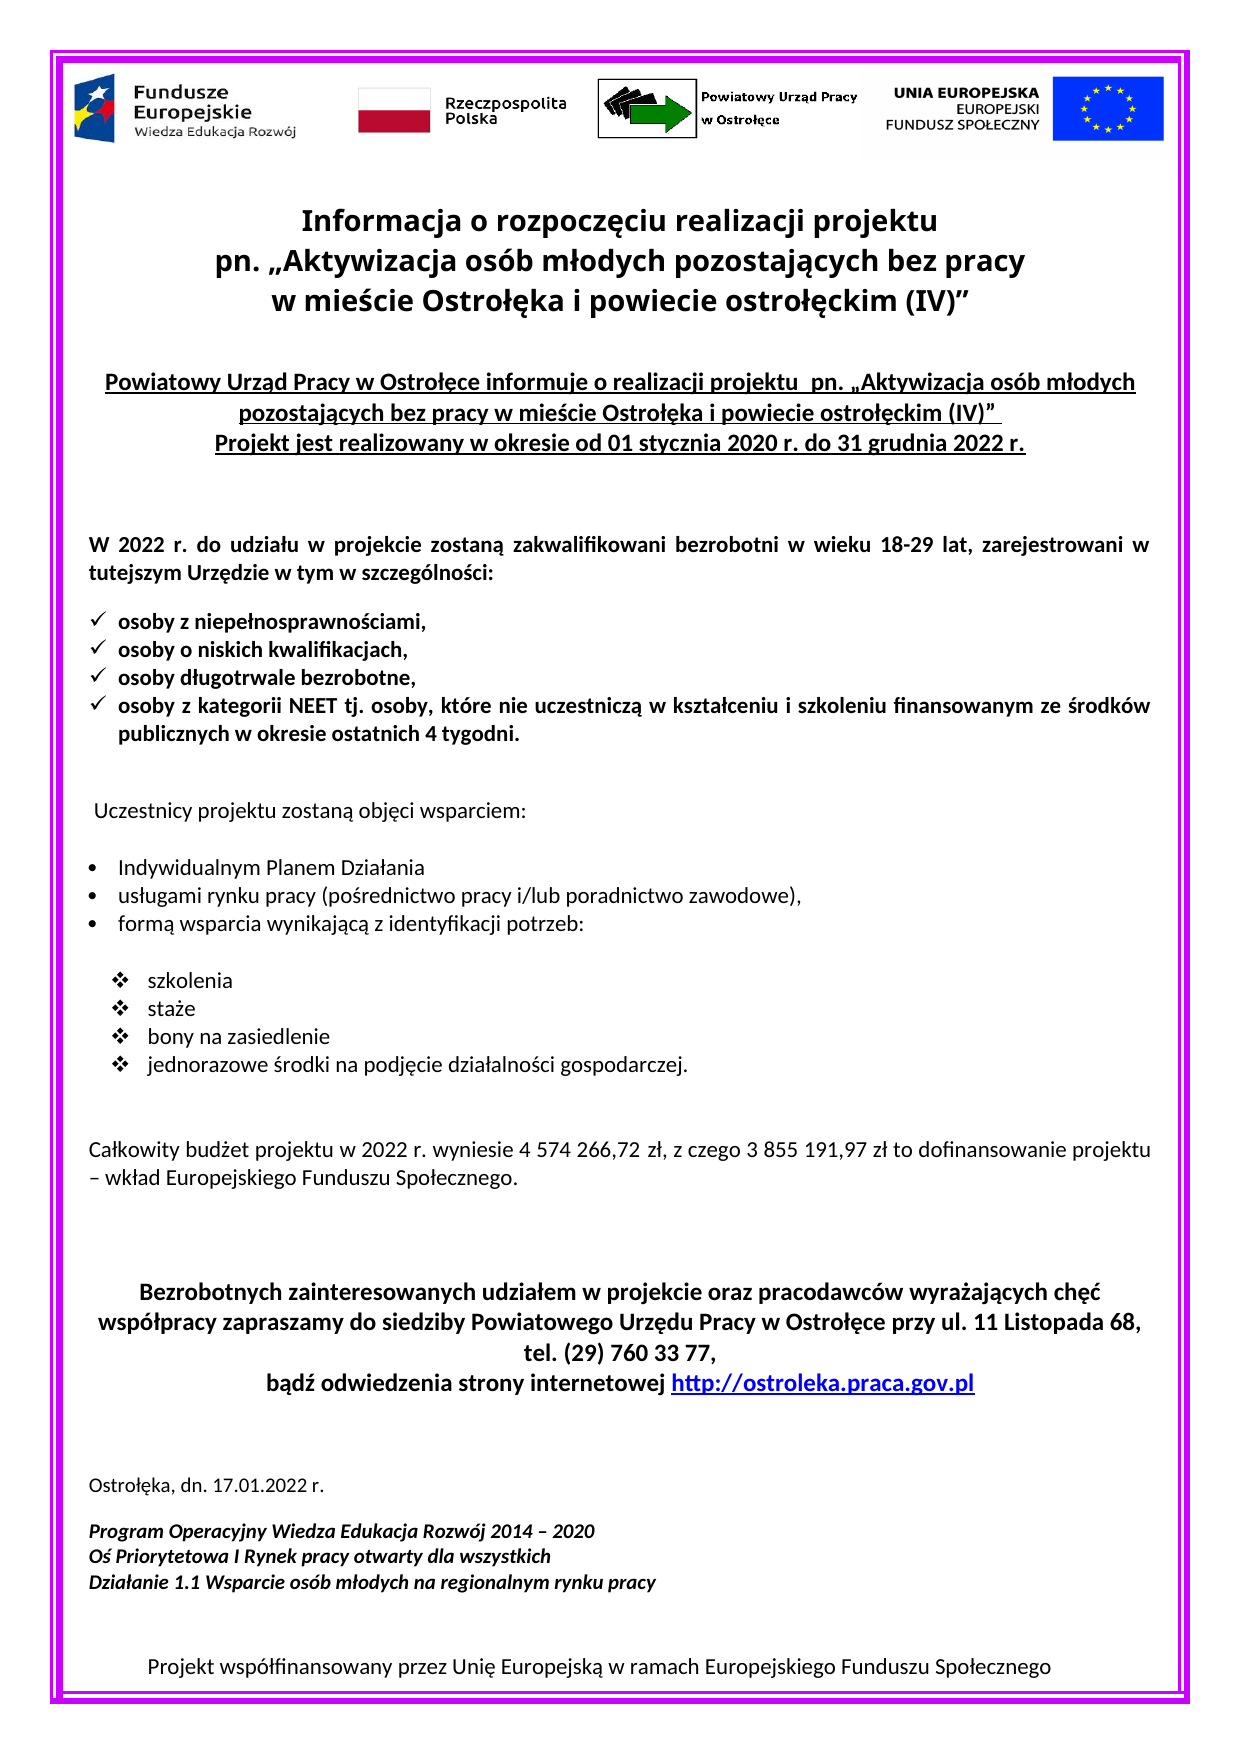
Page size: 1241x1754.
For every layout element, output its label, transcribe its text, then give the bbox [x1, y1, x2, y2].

text w mieście Ostrołęka i powiecie ostrołęckim (IV)” [147, 280, 1093, 320]
list szkolenia [110, 966, 1152, 994]
list osoby z kategorii NEET tj. osoby, które nie uczestniczą w kształceniu i szkoleniu finansowanym ze środków publicznych w okresie ostatnich 4 tygodni. [88, 691, 1152, 747]
list osoby z niepełnosprawnościami, [88, 607, 1152, 635]
text Uczestnicy projektu zostaną objęci wsparciem: [88, 768, 1152, 824]
text Program Operacyjny Wiedza Edukacja Rozwój 2014 – 2020 [88, 1518, 1093, 1544]
picture [342, 73, 582, 147]
list Indywidualnym Planem Działania [88, 853, 1152, 881]
text Całkowity budżet projektu w 2022 r. wyniesie 4 574 266,72 zł, z czego 3 855 191,97 zł to dofinansowanie projektu – wkład Europejskiego Funduszu Społecznego. [88, 1136, 1152, 1192]
list formą wsparcia wynikającą z identyfikacji potrzeb: [88, 909, 1152, 937]
list osoby długotrwale bezrobotne, [88, 663, 1152, 691]
list staże [110, 994, 1152, 1022]
text Oś Priorytetowa I Rynek pracy otwarty dla wszystkich [88, 1544, 1093, 1569]
picture [596, 63, 1178, 161]
text W 2022 r. do udziału w projekcie zostaną zakwalifikowani bezrobotni w wieku 18-29 lat, zarejestrowani w tutejszym Urzędzie w tym w szczególności: [88, 530, 1152, 586]
text Informacja o rozpoczęciu realizacji projektu [147, 201, 1093, 240]
text Bezrobotnych zainteresowanych udziałem w projekcie oraz pracodawców wyrażających chęć współpracy zapraszamy do siedziby Powiatowego Urzędu Pracy w Ostrołęce przy ul. 11 Listopada 68, tel. (29) 760 33 77, [88, 1276, 1152, 1367]
picture [63, 63, 316, 161]
text Działanie 1.1 Wsparcie osób młodych na regionalnym rynku pracy [88, 1569, 1093, 1594]
text Powiatowy Urząd Pracy w Ostrołęce informuje o realizacji projektu pn. „Aktywizacja osób młodych pozostających bez pracy w mieście Ostrołęka i powiecie ostrołęckim (IV)” Projekt jest realizowany w okresie od 01 stycznia 2020 r. do 31 grudnia 2022 r. [88, 366, 1152, 458]
list bony na zasiedlenie [110, 1022, 1152, 1050]
list osoby o niskich kwalifikacjach, [88, 635, 1152, 663]
list jednorazowe środki na podjęcie działalności gospodarczej. [110, 1050, 1152, 1078]
text bądź odwiedzenia strony internetowej http://ostroleka.praca.gov.pl [88, 1367, 1152, 1398]
text Ostrołęka, dn. 17.01.2022 r. [88, 1472, 1152, 1497]
list usługami rynku pracy (pośrednictwo pracy i/lub poradnictwo zawodowe), [88, 881, 1152, 909]
text pn. „Aktywizacja osób młodych pozostających bez pracy [147, 240, 1093, 280]
